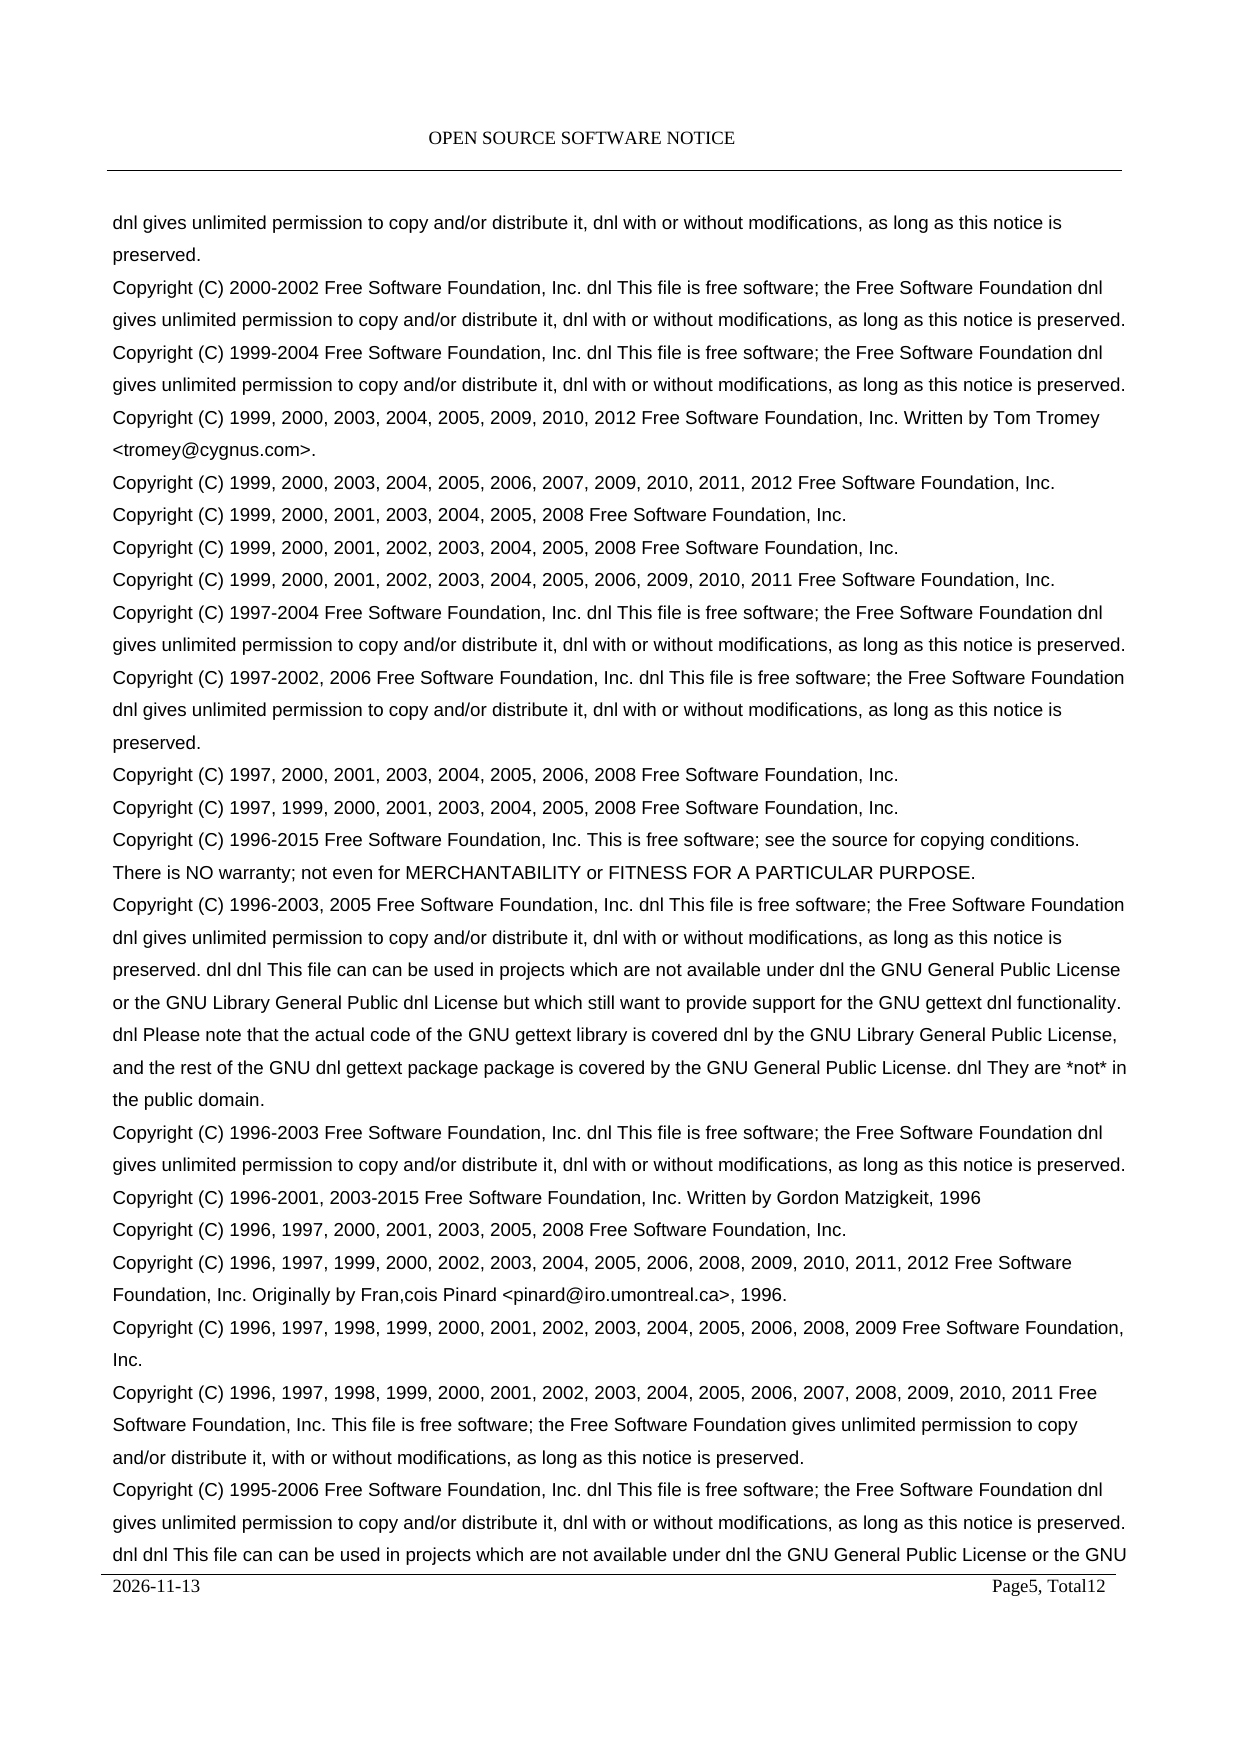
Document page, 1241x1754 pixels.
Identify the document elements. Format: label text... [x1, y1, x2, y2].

text Copyright (C) 1997-2004 Free Software Foundation, Inc. dnl This file is free software; the Free Software Foundation dnl gives unlimited permission to copy and/or distribute it, dnl with or without modifications, as long as this notice is preserved. [112, 596, 1128, 661]
text Copyright (C) 1996-2003 Free Software Foundation, Inc. dnl This file is free software; the Free Software Foundation dnl gives unlimited permission to copy and/or distribute it, dnl with or without modifications, as long as this notice is preserved. [112, 1116, 1128, 1181]
text Copyright (C) 1997, 1999, 2000, 2001, 2003, 2004, 2005, 2008 Free Software Foundation, Inc. [112, 791, 1128, 824]
text Copyright (C) 1999, 2000, 2001, 2003, 2004, 2005, 2008 Free Software Foundation, Inc. [112, 499, 1128, 531]
text Copyright (C) 1996-2015 Free Software Foundation, Inc. This is free software; see the source for copying conditions. There is NO warranty; not even for MERCHANTABILITY or FITNESS FOR A PARTICULAR PURPOSE. [112, 824, 1128, 889]
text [112, 1474, 1128, 1571]
text Copyright (C) 1999, 2000, 2003, 2004, 2005, 2006, 2007, 2009, 2010, 2011, 2012 Free Software Foundation, Inc. [112, 466, 1128, 499]
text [112, 206, 1128, 271]
text Copyright (C) 1996-2003, 2005 Free Software Foundation, Inc. dnl This file is free software; the Free Software Foundation dnl gives unlimited permission to copy and/or distribute it, dnl with or without modifications, as long as this notice is preserved. dnl dnl This file can can be used in projects which are not available under dnl the GNU General Public License or the GNU Library General Public dnl License but which still want to provide support for the GNU gettext dnl functionality. dnl Please note that the actual code of the GNU gettext library is covered dnl by the GNU Library General Public License, and the rest of the GNU dnl gettext package package is covered by the GNU General Public License. dnl They are *not* in the public domain. [112, 889, 1128, 1116]
text Copyright (C) 1997-2002, 2006 Free Software Foundation, Inc. dnl This file is free software; the Free Software Foundation dnl gives unlimited permission to copy and/or distribute it, dnl with or without modifications, as long as this notice is preserved. [112, 661, 1128, 759]
text Copyright (C) 1999, 2000, 2001, 2002, 2003, 2004, 2005, 2006, 2009, 2010, 2011 Free Software Foundation, Inc. [112, 564, 1128, 596]
text Copyright (C) 2000-2002 Free Software Foundation, Inc. dnl This file is free software; the Free Software Foundation dnl gives unlimited permission to copy and/or distribute it, dnl with or without modifications, as long as this notice is preserved. [112, 271, 1128, 336]
text Copyright (C) 1996, 1997, 1998, 1999, 2000, 2001, 2002, 2003, 2004, 2005, 2006, 2007, 2008, 2009, 2010, 2011 Free Software Foundation, Inc. This file is free software; the Free Software Foundation gives unlimited permission to copy and/or distribute it, with or without modifications, as long as this notice is preserved. [112, 1376, 1128, 1474]
text Copyright (C) 1999, 2000, 2001, 2002, 2003, 2004, 2005, 2008 Free Software Foundation, Inc. [112, 531, 1128, 564]
text Copyright (C) 1996, 1997, 1998, 1999, 2000, 2001, 2002, 2003, 2004, 2005, 2006, 2008, 2009 Free Software Foundation, Inc. [112, 1311, 1128, 1376]
text Copyright (C) 1996, 1997, 2000, 2001, 2003, 2005, 2008 Free Software Foundation, Inc. [112, 1214, 1128, 1246]
text Copyright (C) 1996, 1997, 1999, 2000, 2002, 2003, 2004, 2005, 2006, 2008, 2009, 2010, 2011, 2012 Free Software Foundation, Inc. Originally by Fran,cois Pinard <pinard@iro.umontreal.ca>, 1996. [112, 1246, 1128, 1311]
text Copyright (C) 1996-2001, 2003-2015 Free Software Foundation, Inc. Written by Gordon Matzigkeit, 1996 [112, 1181, 1128, 1214]
text Copyright (C) 1999-2004 Free Software Foundation, Inc. dnl This file is free software; the Free Software Foundation dnl gives unlimited permission to copy and/or distribute it, dnl with or without modifications, as long as this notice is preserved. [112, 336, 1128, 401]
text Copyright (C) 1999, 2000, 2003, 2004, 2005, 2009, 2010, 2012 Free Software Foundation, Inc. Written by Tom Tromey <tromey@cygnus.com>. [112, 401, 1128, 466]
text Copyright (C) 1997, 2000, 2001, 2003, 2004, 2005, 2006, 2008 Free Software Foundation, Inc. [112, 759, 1128, 791]
